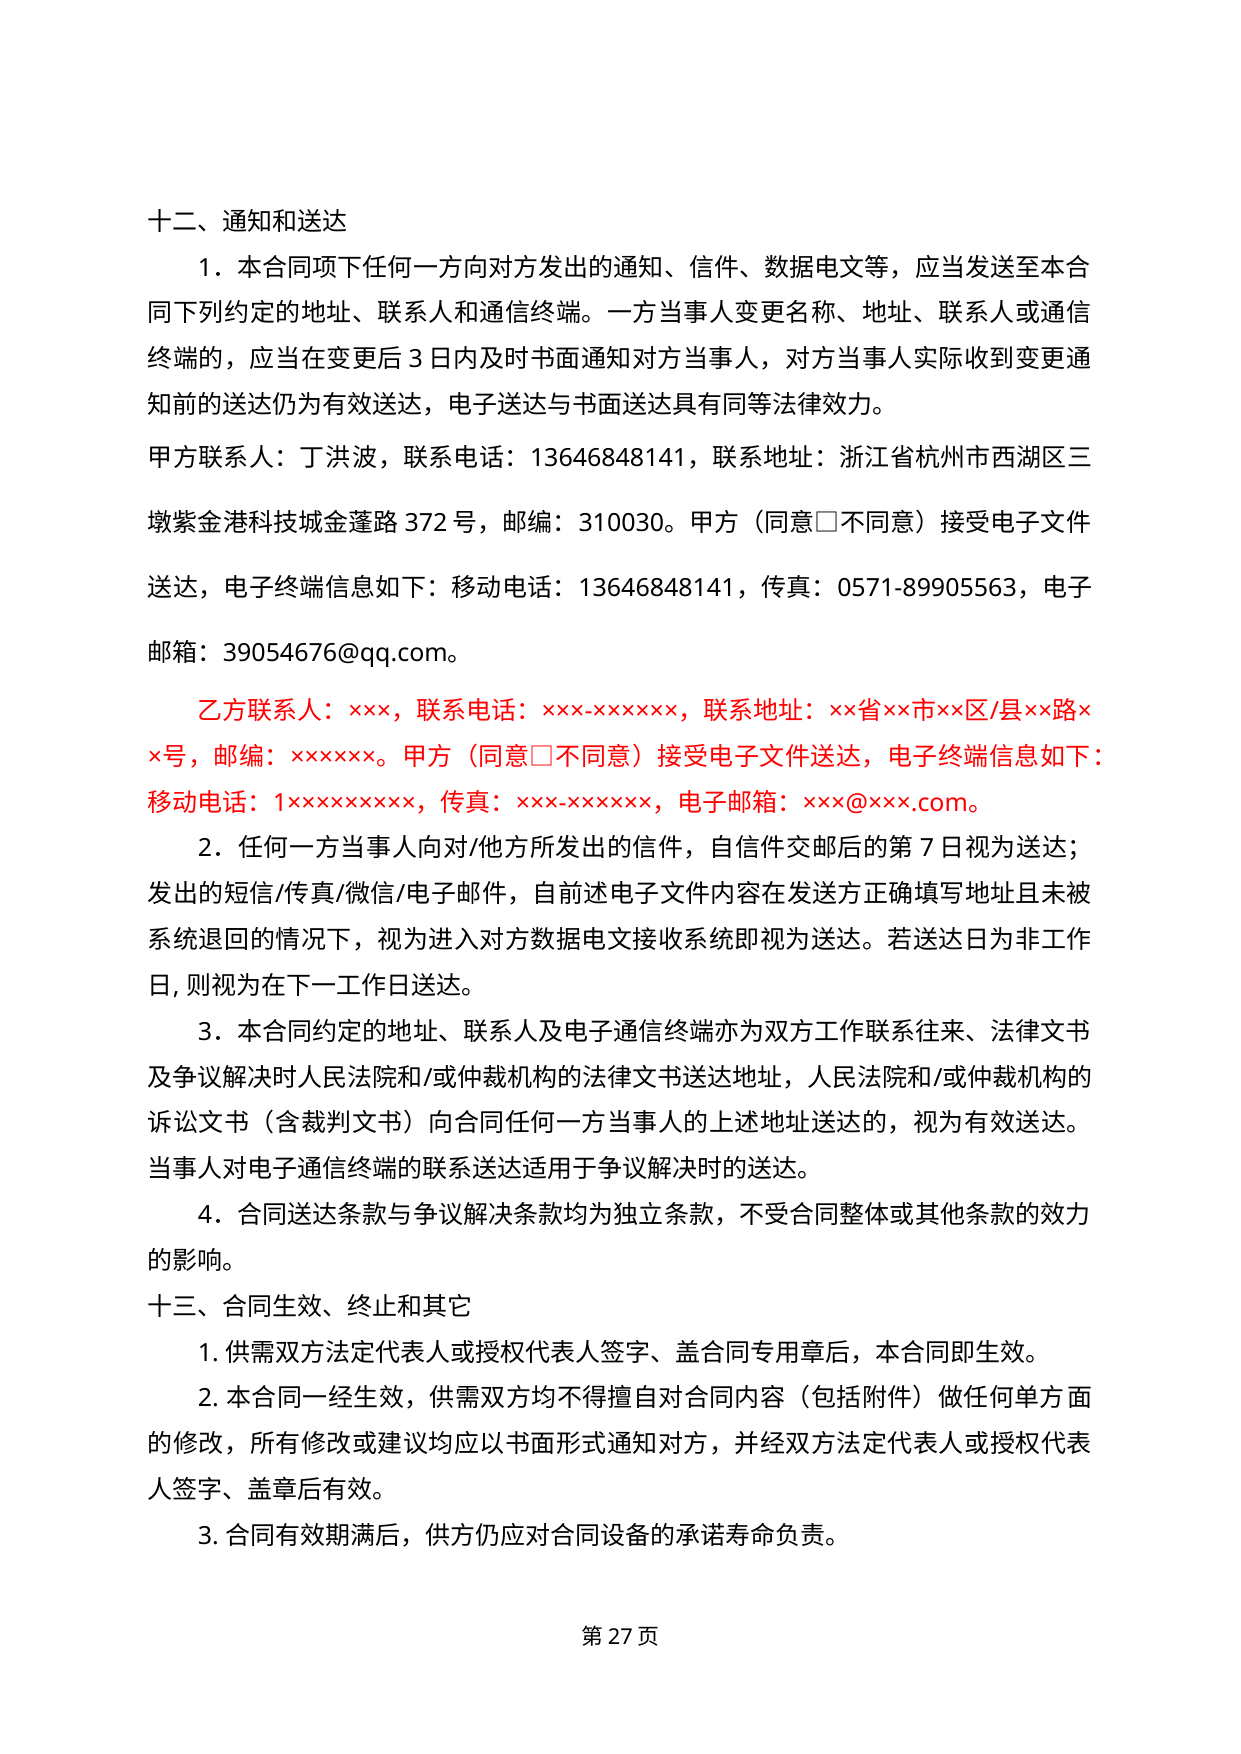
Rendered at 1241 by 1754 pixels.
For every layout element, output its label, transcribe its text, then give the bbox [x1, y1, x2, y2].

text 2. 本合同一经生效，供需双方均不得擅自对合同内容（包括附件）做任何单方面的修改，所有修改或建议均应以书面形式通知对方，并经双方法定代表人或授权代表人签字、盖章后有效。 [148, 1370, 1093, 1508]
text 乙方联系人：×××，联系电话：×××-××××××，联系地址：××省××市××区/县××路××号，邮编：××××××。甲方（同意□不同意）接受电子文件送达，电子终端信息如下：移动电话：1×××××××××，传真：×××-××××××，电子邮箱：×××@×××.com。 [148, 683, 1093, 820]
text 甲方联系人：丁洪波，联系电话：13646848141，联系地址：浙江省杭州市西湖区三墩紫金港科技城金蓬路372号，邮编：310030。甲方（同意□不同意）接受电子文件送达，电子终端信息如下：移动电话：13646848141，传真：0571-89905563，电子邮箱：39054676@qq.com。 [148, 423, 1093, 683]
text 十三、合同生效、终止和其它 [148, 1278, 1093, 1324]
text 2．任何一方当事人向对/他方所发出的信件，自信件交邮后的第7日视为送达；发出的短信/传真/微信/电子邮件，自前述电子文件内容在发送方正确填写地址且未被系统退回的情况下，视为进入对方数据电文接收系统即视为送达。若送达日为非工作日, 则视为在下一工作日送达。 [148, 820, 1093, 1003]
text 3．本合同约定的地址、联系人及电子通信终端亦为双方工作联系往来、法律文书及争议解决时人民法院和/或仲裁机构的法律文书送达地址，人民法院和/或仲裁机构的诉讼文书（含裁判文书）向合同任何一方当事人的上述地址送达的，视为有效送达。当事人对电子通信终端的联系送达适用于争议解决时的送达。 [148, 1003, 1093, 1187]
text 4．合同送达条款与争议解决条款均为独立条款，不受合同整体或其他条款的效力的影响。 [148, 1187, 1093, 1278]
text 1. 供需双方法定代表人或授权代表人签字、盖合同专用章后，本合同即生效。 [148, 1324, 1093, 1370]
text 3. 合同有效期满后，供方仍应对合同设备的承诺寿命负责。 [148, 1508, 1093, 1553]
text 1．本合同项下任何一方向对方发出的通知、信件、数据电文等，应当发送至本合同下列约定的地址、联系人和通信终端。一方当事人变更名称、地址、联系人或通信终端的，应当在变更后3日内及时书面通知对方当事人，对方当事人实际收到变更通知前的送达仍为有效送达，电子送达与书面送达具有同等法律效力。 [148, 239, 1093, 423]
text 十二、通知和送达 [148, 193, 1093, 239]
